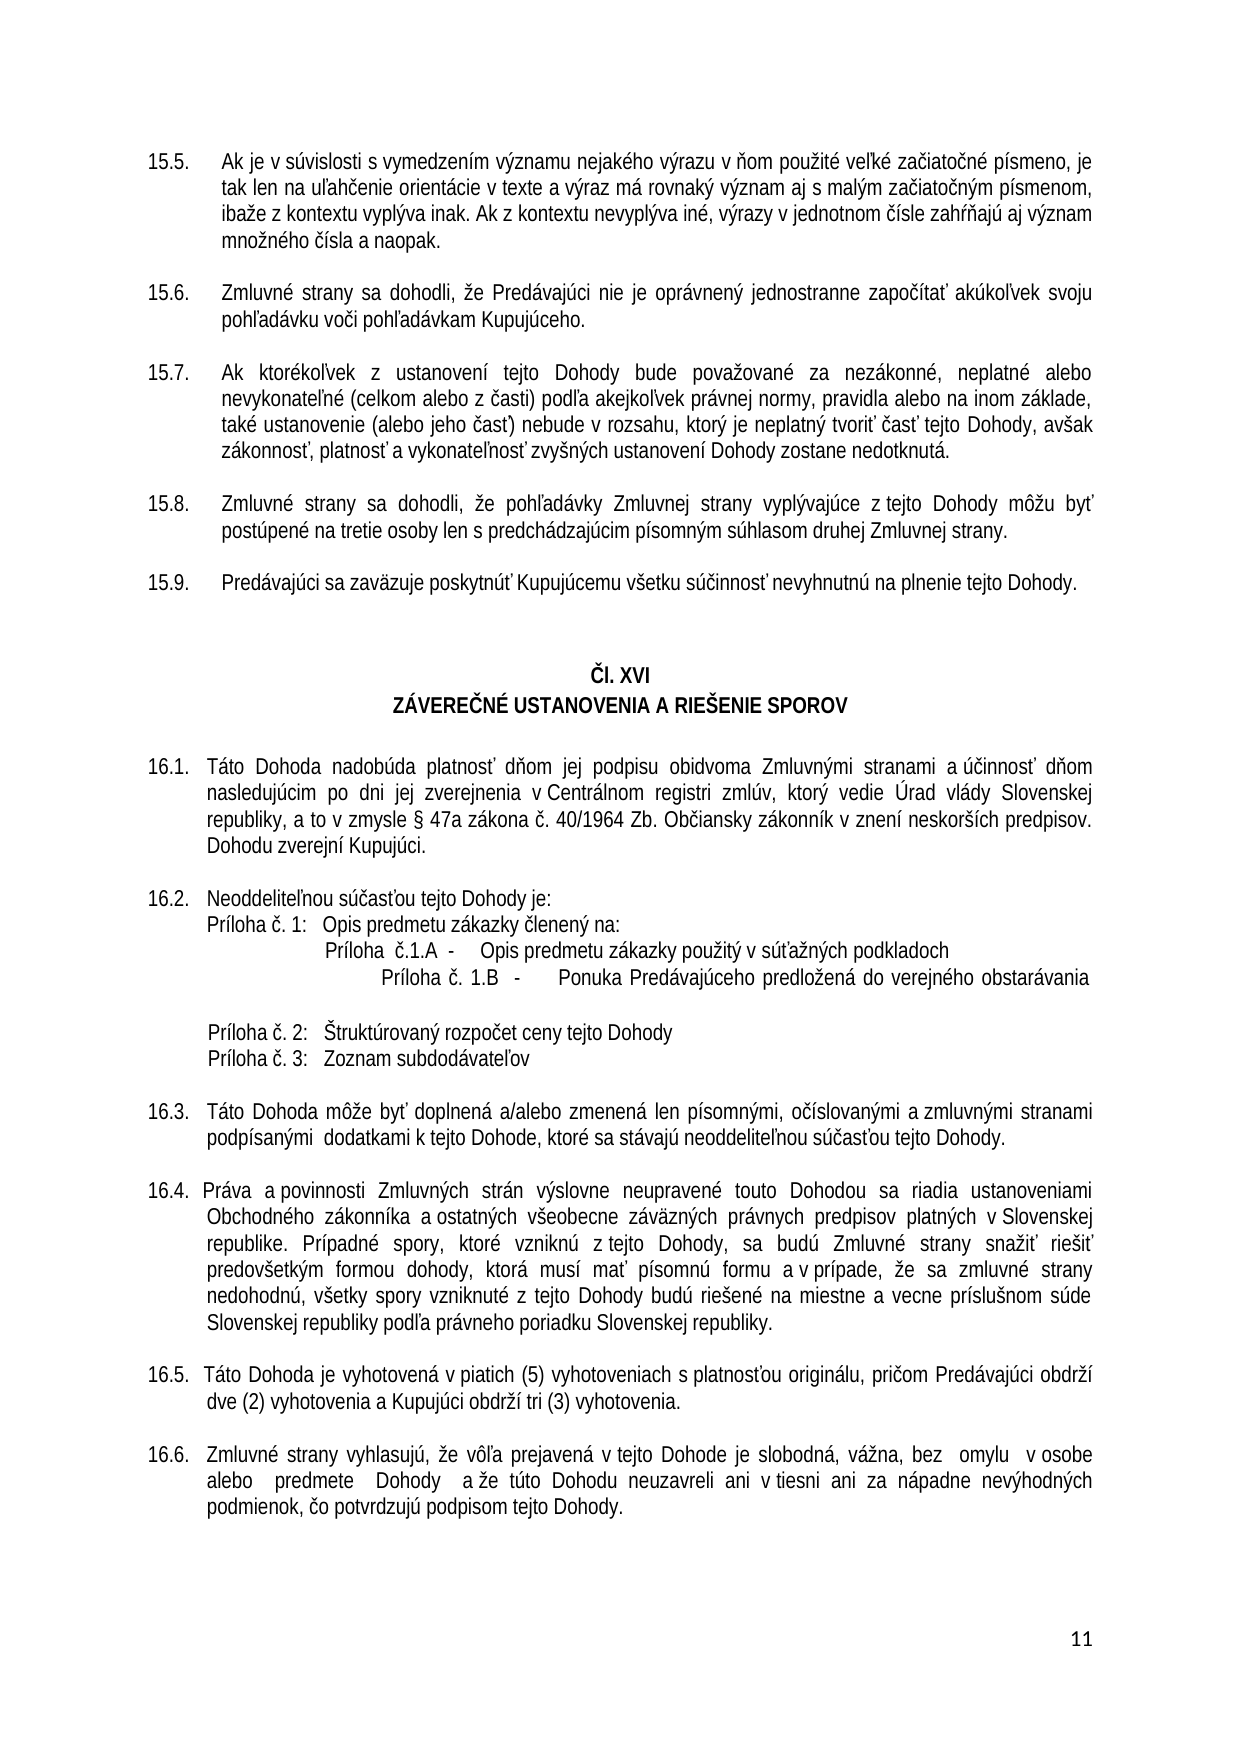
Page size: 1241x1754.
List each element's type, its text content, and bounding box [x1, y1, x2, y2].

list Príloha č. 1: Opis predmetu zákazky členený na: [148, 911, 1093, 937]
list 16.5. Táto Dohoda je vyhotovená v piatich (5) vyhotoveniach s platnosťou originálu, pričom Predávajúci obdrží dve (2) vyhotovenia a Kupujúci obdrží tri (3) vyhotovenia. [148, 1361, 1093, 1414]
list Príloha č. 1.B - Ponuka Predávajúceho predložená do verejného obstarávania [207, 964, 1093, 1019]
list Ak ktorékoľvek z ustanovení tejto Dohody bude považované za nezákonné, neplatné alebo nevykonateľné (celkom alebo z časti) podľa akejkoľvek právnej normy, pravidla alebo na inom základe, také ustanovenie (alebo jeho časť) nebude v rozsahu, ktorý je neplatný tvoriť časť tejto Dohody, avšak zákonnosť, platnosť a vykonateľnosť zvyšných ustanovení Dohody zostane nedotknutá. [148, 358, 1093, 464]
list Príloha č. 3: Zoznam subdodávateľov [192, 1045, 1093, 1072]
text ZÁVEREČNÉ USTANOVENIA A RIEŠENIE SPOROV [148, 692, 1093, 719]
list 16.6. Zmluvné strany vyhlasujú, že vôľa prejavená v tejto Dohode je slobodná, vážna, bez omylu v osobe alebo predmete Dohody a že túto Dohodu neuzavreli ani v tiesni ani za nápadne nevýhodných podmienok, čo potvrdzujú podpisom tejto Dohody. [148, 1441, 1093, 1519]
list Zmluvné strany sa dohodli, že pohľadávky Zmluvnej strany vyplývajúce z tejto Dohody môžu byť postúpené na tretie osoby len s predchádzajúcim písomným súhlasom druhej Zmluvnej strany. [148, 490, 1093, 543]
list 16.4. Práva a povinnosti Zmluvných strán výslovne neupravené touto Dohodou sa riadia ustanoveniami Obchodného zákonníka a ostatných všeobecne záväzných právnych predpisov platných v Slovenskej republike. Prípadné spory, ktoré vzniknú z tejto Dohody, sa budú Zmluvné strany snažiť riešiť predovšetkým formou dohody, ktorá musí mať písomnú formu a v prípade, že sa zmluvné strany nedohodnú, všetky spory vzniknuté z tejto Dohody budú riešené na miestne a vecne príslušnom súde Slovenskej republiky podľa právneho poriadku Slovenskej republiky. [148, 1177, 1093, 1335]
list Zmluvné strany sa dohodli, že Predávajúci nie je oprávnený jednostranne započítať akúkoľvek svoju pohľadávku voči pohľadávkam Kupujúceho. [148, 279, 1093, 332]
list Príloha č. 2: Štruktúrovaný rozpočet ceny tejto Dohody [192, 1019, 1093, 1045]
list Táto Dohoda môže byť doplnená a/alebo zmenená len písomnými, očíslovanými a zmluvnými stranami podpísanými dodatkami k tejto Dohode, ktoré sa stávajú neoddeliteľnou súčasťou tejto Dohody. [148, 1098, 1093, 1151]
list Neoddeliteľnou súčasťou tejto Dohody je: [148, 885, 1093, 911]
list Táto Dohoda nadobúda platnosť dňom jej podpisu obidvoma Zmluvnými stranami a účinnosť dňom nasledujúcim po dni jej zverejnenia v Centrálnom registri zmlúv, ktorý vedie Úrad vlády Slovenskej republiky, a to v zmysle § 47a zákona č. 40/1964 Zb. Občiansky zákonník v znení neskorších predpisov. Dohodu zverejní Kupujúci. [148, 753, 1093, 858]
list Príloha č.1.A - Opis predmetu zákazky použitý v súťažných podkladoch [207, 937, 1093, 964]
list Ak je v súvislosti s vymedzením významu nejakého výrazu v ňom použité veľké začiatočné písmeno, je tak len na uľahčenie orientácie v texte a výraz má rovnaký význam aj s malým začiatočným písmenom, ibaže z kontextu vyplýva inak. Ak z kontextu nevyplýva iné, výrazy v jednotnom čísle zahŕňajú aj význam množného čísla a naopak. [148, 148, 1093, 253]
text Čl. XVI [148, 662, 1093, 689]
list Predávajúci sa zaväzuje poskytnúť Kupujúcemu všetku súčinnosť nevyhnutnú na plnenie tejto Dohody. [148, 569, 1093, 596]
